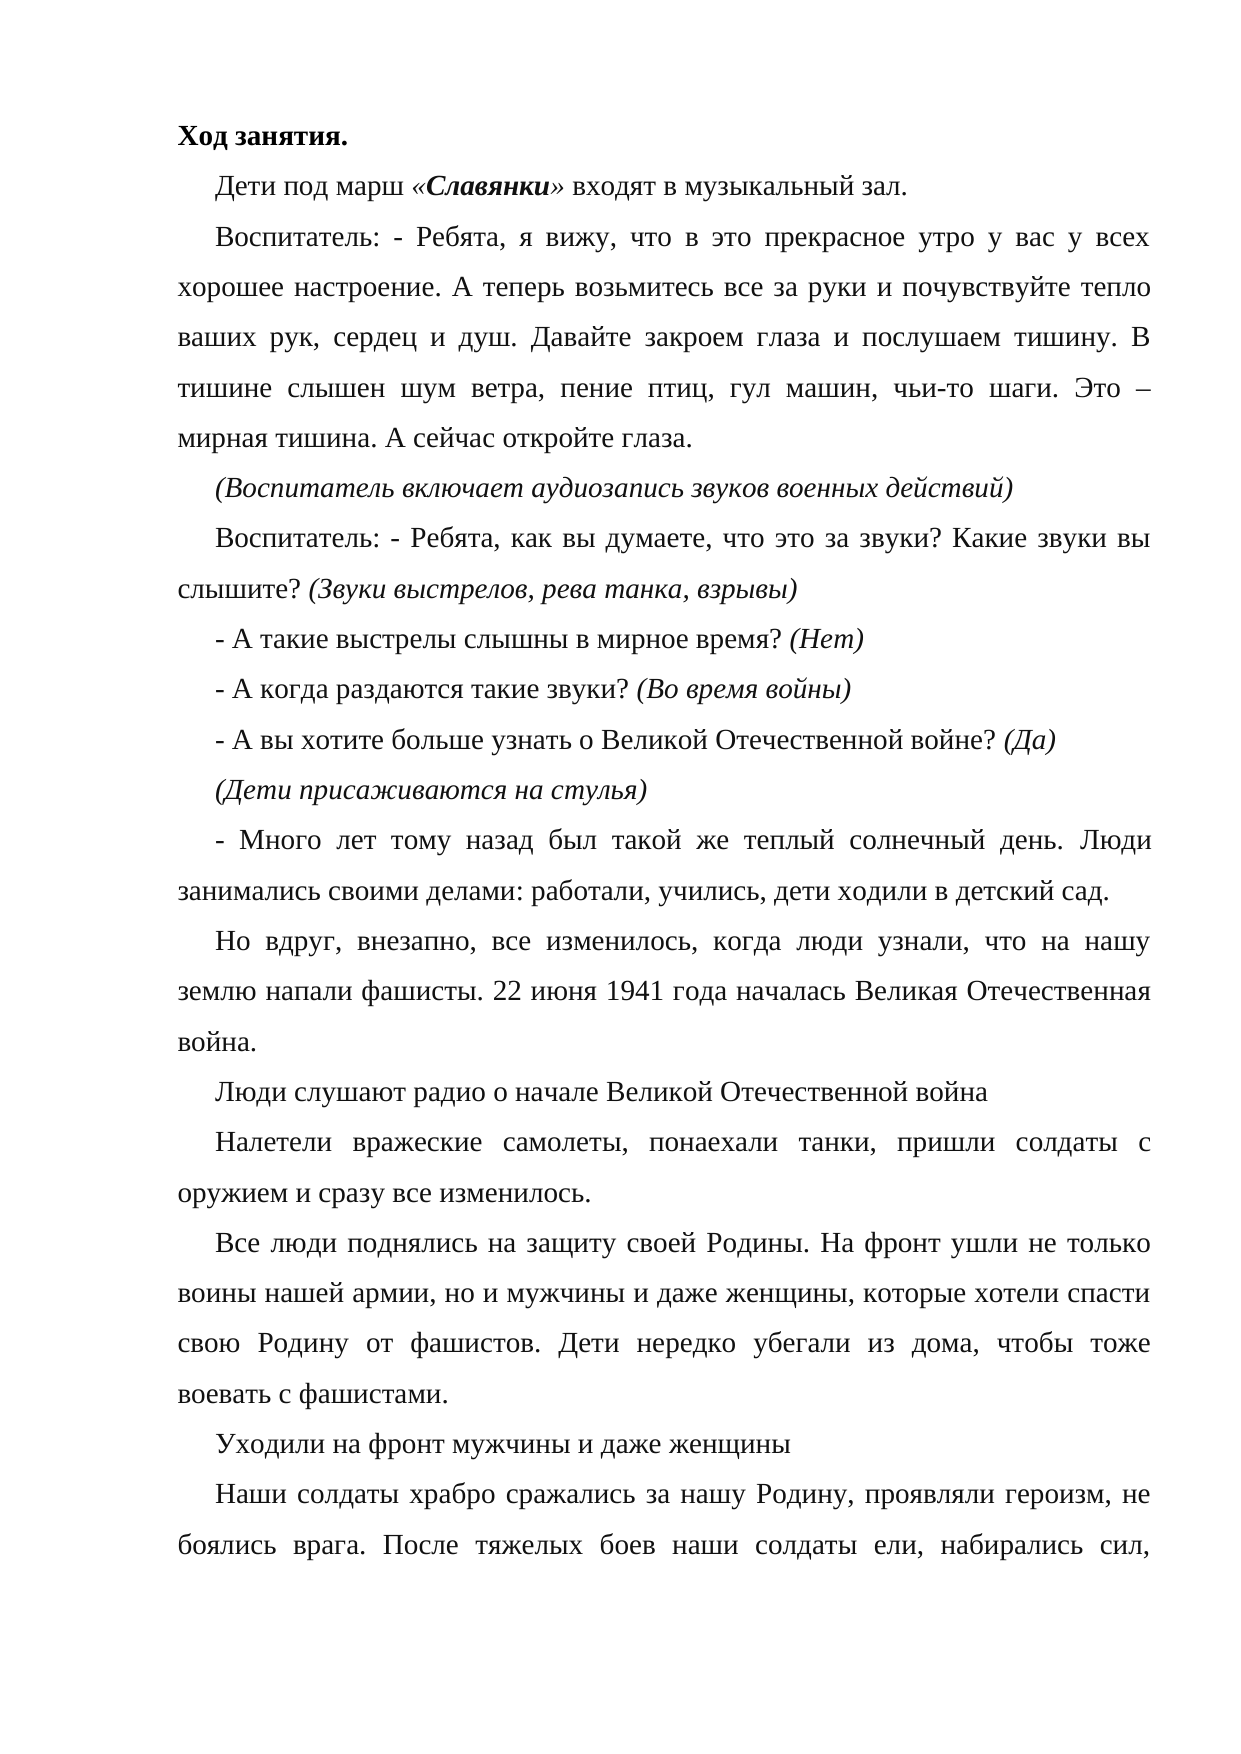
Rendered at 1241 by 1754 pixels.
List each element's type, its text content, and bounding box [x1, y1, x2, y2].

text Но вдруг, внезапно, все изменилось, когда люди узнали, что на нашу землю напали фашисты. 22 июня 1941 года началась Великая Отечественная война. [177, 923, 1152, 1057]
text (Дети присаживаются на стулья) [177, 772, 1152, 806]
text (Воспитатель включает аудиозапись звуков военных действий) [177, 470, 1152, 504]
text Ход занятия. [177, 118, 1152, 152]
text Воспитатель: - Ребята, я вижу, что в это прекрасное утро у вас у всех хорошее настроение. А теперь возьмитесь все за руки и почувствуйте тепло ваших рук, сердец и душ. Давайте закроем глаза и послушаем тишину. В тишине слышен шум ветра, пение птиц, гул машин, чьи-то шаги. Это – мирная тишина. А сейчас откройте глаза. [177, 219, 1152, 453]
text - А вы хотите больше узнать о Великой Отечественной войне? (Да) [177, 722, 1152, 755]
text - А когда раздаются такие звуки? (Во время войны) [177, 672, 1152, 705]
text - Много лет тому назад был такой же теплый солнечный день. Люди занимались своими делами: работали, учились, дети ходили в детский сад. [177, 822, 1152, 906]
text Дети под марш «Славянки» входят в музыкальный зал. [177, 168, 1152, 202]
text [177, 1477, 1152, 1560]
text Воспитатель: - Ребята, как вы думаете, что это за звуки? Какие звуки вы слышите? (Звуки выстрелов, рева танка, взрывы) [177, 521, 1152, 604]
text Уходили на фронт мужчины и даже женщины [177, 1426, 1152, 1460]
text Налетели вражеские самолеты, понаехали танки, пришли солдаты с оружием и сразу все изменилось. [177, 1124, 1152, 1208]
text - А такие выстрелы слышны в мирное время? (Нет) [177, 621, 1152, 655]
text Люди слушают радио о начале Великой Отечественной война [177, 1074, 1152, 1108]
text Все люди поднялись на защиту своей Родины. На фронт ушли не только воины нашей армии, но и мужчины и даже женщины, которые хотели спасти свою Родину от фашистов. Дети нередко убегали из дома, чтобы тоже воевать с фашистами. [177, 1225, 1152, 1409]
